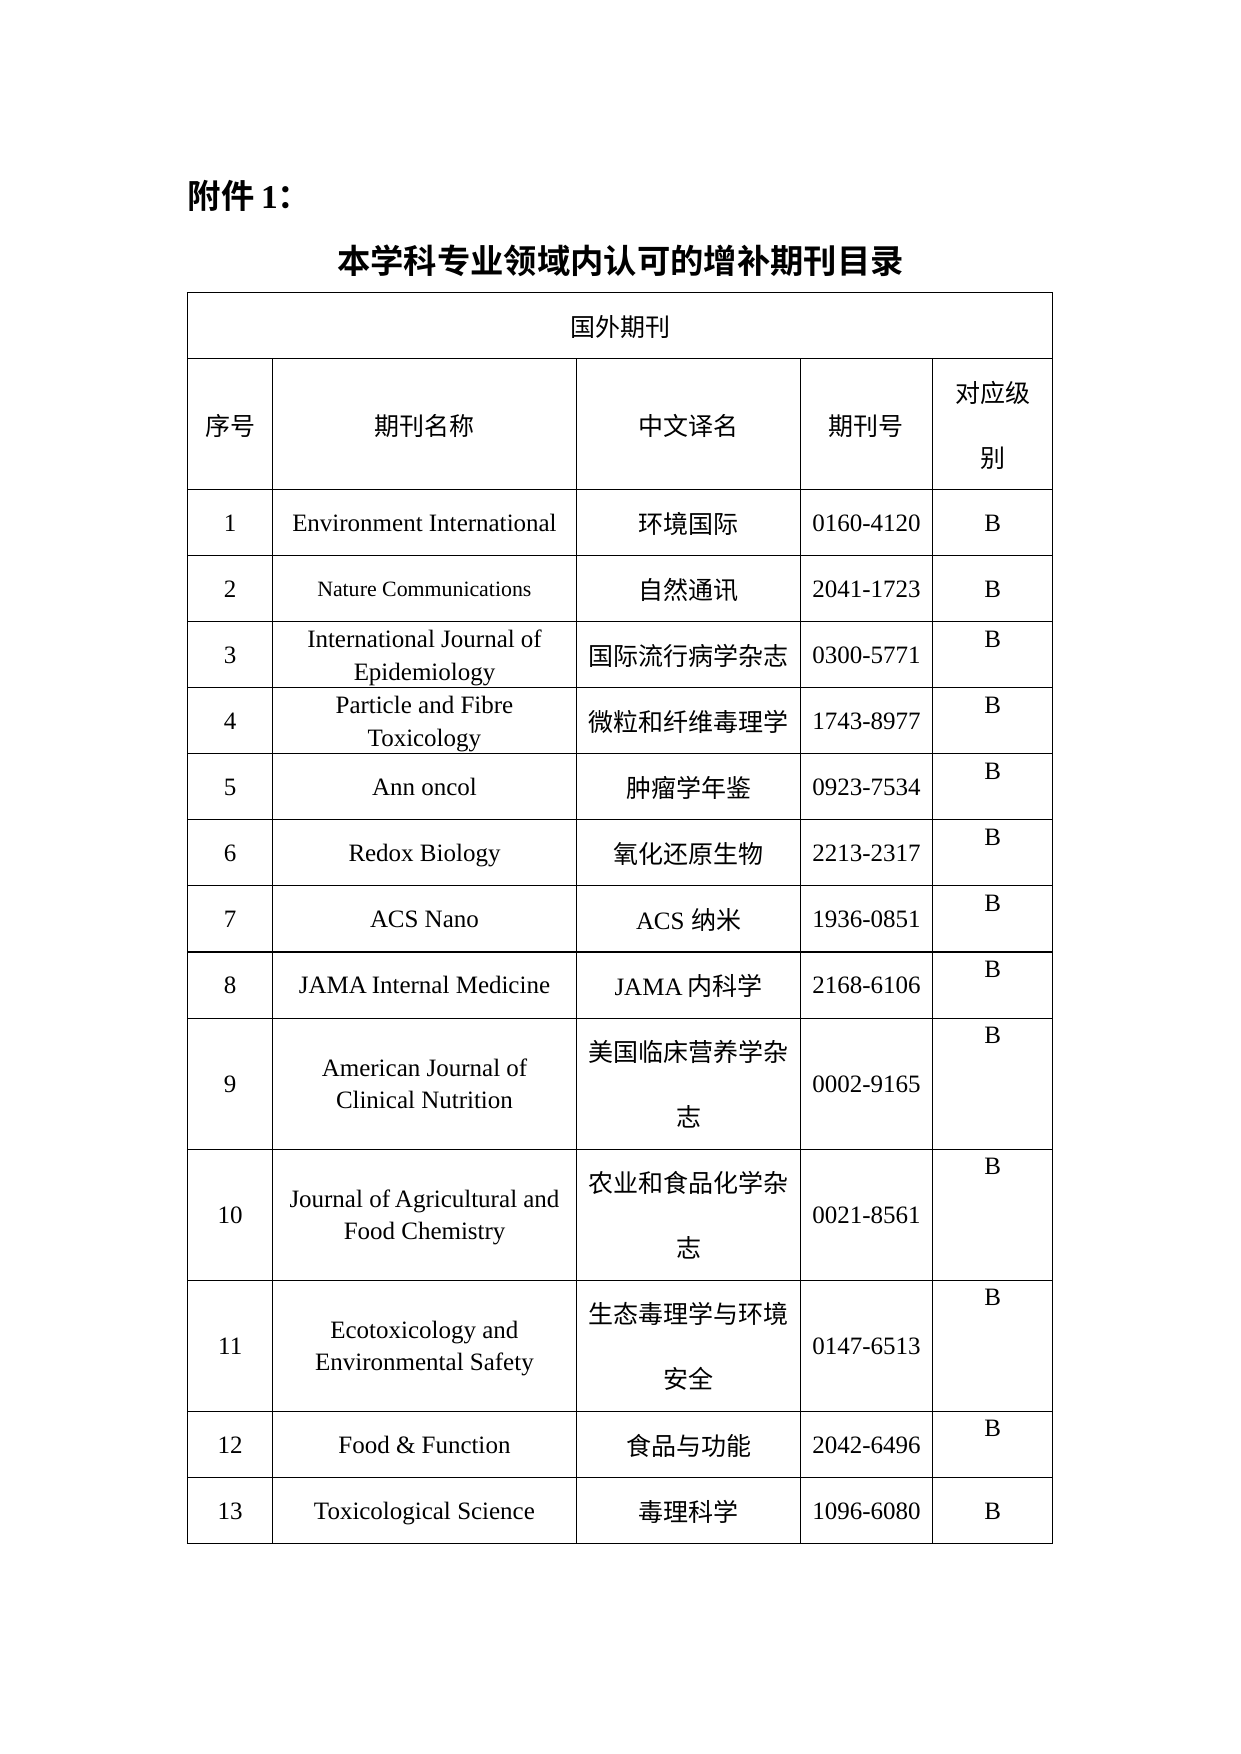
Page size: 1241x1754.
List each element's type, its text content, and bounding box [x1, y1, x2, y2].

table_cell 微粒和纤维毒理学 [577, 688, 800, 753]
table_cell 11 [188, 1281, 272, 1411]
text 本学科专业领域内认可的增补期刊目录 [187, 227, 1053, 292]
table_cell B [933, 1412, 1052, 1477]
table_cell 1096-6080 [801, 1478, 932, 1543]
table_cell B [933, 754, 1052, 819]
table_cell American Journal of Clinical Nutrition [273, 1019, 576, 1148]
table_cell Food & Function [273, 1412, 576, 1477]
table_cell 2 [188, 556, 272, 621]
table_cell 0160-4120 [801, 490, 932, 555]
table_cell B [933, 953, 1052, 1017]
table_cell 1743-8977 [801, 688, 932, 753]
table_cell 9 [188, 1019, 272, 1148]
table_cell 10 [188, 1150, 272, 1279]
table_cell 0300-5771 [801, 622, 932, 687]
table_cell Environment International [273, 490, 576, 555]
table_cell B [933, 1478, 1052, 1543]
table_cell B [933, 820, 1052, 885]
table_cell B [933, 622, 1052, 687]
table_cell 国际流行病学杂志 [577, 622, 800, 687]
table_cell 肿瘤学年鉴 [577, 754, 800, 819]
table_cell ACS 纳米 [577, 886, 800, 951]
table_cell 2041-1723 [801, 556, 932, 621]
table_cell 期刊号 [801, 359, 932, 489]
table_cell 12 [188, 1412, 272, 1477]
table_cell 1936-0851 [801, 886, 932, 951]
table_cell JAMA Internal Medicine [273, 953, 576, 1017]
table_cell 2042-6496 [801, 1412, 932, 1477]
table_cell 环境国际 [577, 490, 800, 555]
table_cell B [933, 1019, 1052, 1148]
table_cell Redox Biology [273, 820, 576, 885]
table_cell 2213-2317 [801, 820, 932, 885]
table_cell JAMA内科学 [577, 953, 800, 1017]
table_cell B [933, 556, 1052, 621]
table_cell 序号 [188, 359, 272, 489]
table_cell International Journal of Epidemiology [273, 622, 576, 687]
table_cell 4 [188, 688, 272, 753]
table_cell 期刊名称 [273, 359, 576, 489]
table_cell Toxicological Science [273, 1478, 576, 1543]
table_cell Particle and Fibre Toxicology [273, 688, 576, 753]
text 附件1： [187, 162, 1053, 227]
table_cell Journal of Agricultural and Food Chemistry [273, 1150, 576, 1279]
table_cell 1 [188, 490, 272, 555]
table_cell B [933, 1150, 1052, 1279]
table_cell 0021-8561 [801, 1150, 932, 1279]
table_cell 0002-9165 [801, 1019, 932, 1148]
table_cell 美国临床营养学杂志 [577, 1019, 800, 1148]
table_cell B [933, 886, 1052, 951]
table_cell 2168-6106 [801, 953, 932, 1017]
table_cell 中文译名 [577, 359, 800, 489]
table_cell B [933, 688, 1052, 753]
table_cell 自然通讯 [577, 556, 800, 621]
table_cell B [933, 1281, 1052, 1411]
table_cell B [933, 490, 1052, 555]
table_cell Ecotoxicology and Environmental Safety [273, 1281, 576, 1411]
table_cell 农业和食品化学杂志 [577, 1150, 800, 1279]
table_cell Ann oncol [273, 754, 576, 819]
table_cell 3 [188, 622, 272, 687]
table_cell 0923-7534 [801, 754, 932, 819]
table_cell 6 [188, 820, 272, 885]
table_cell 0147-6513 [801, 1281, 932, 1411]
table_cell 8 [188, 953, 272, 1017]
table_cell 对应级别 [933, 359, 1052, 489]
table_cell ACS Nano [273, 886, 576, 951]
table_cell Nature Communications [273, 556, 576, 621]
table_header 国外期刊 [188, 293, 1052, 358]
table_cell 7 [188, 886, 272, 951]
table_cell 毒理科学 [577, 1478, 800, 1543]
table_cell 食品与功能 [577, 1412, 800, 1477]
table_cell 13 [188, 1478, 272, 1543]
table_cell 生态毒理学与环境安全 [577, 1281, 800, 1411]
table_cell 5 [188, 754, 272, 819]
table_cell 氧化还原生物 [577, 820, 800, 885]
